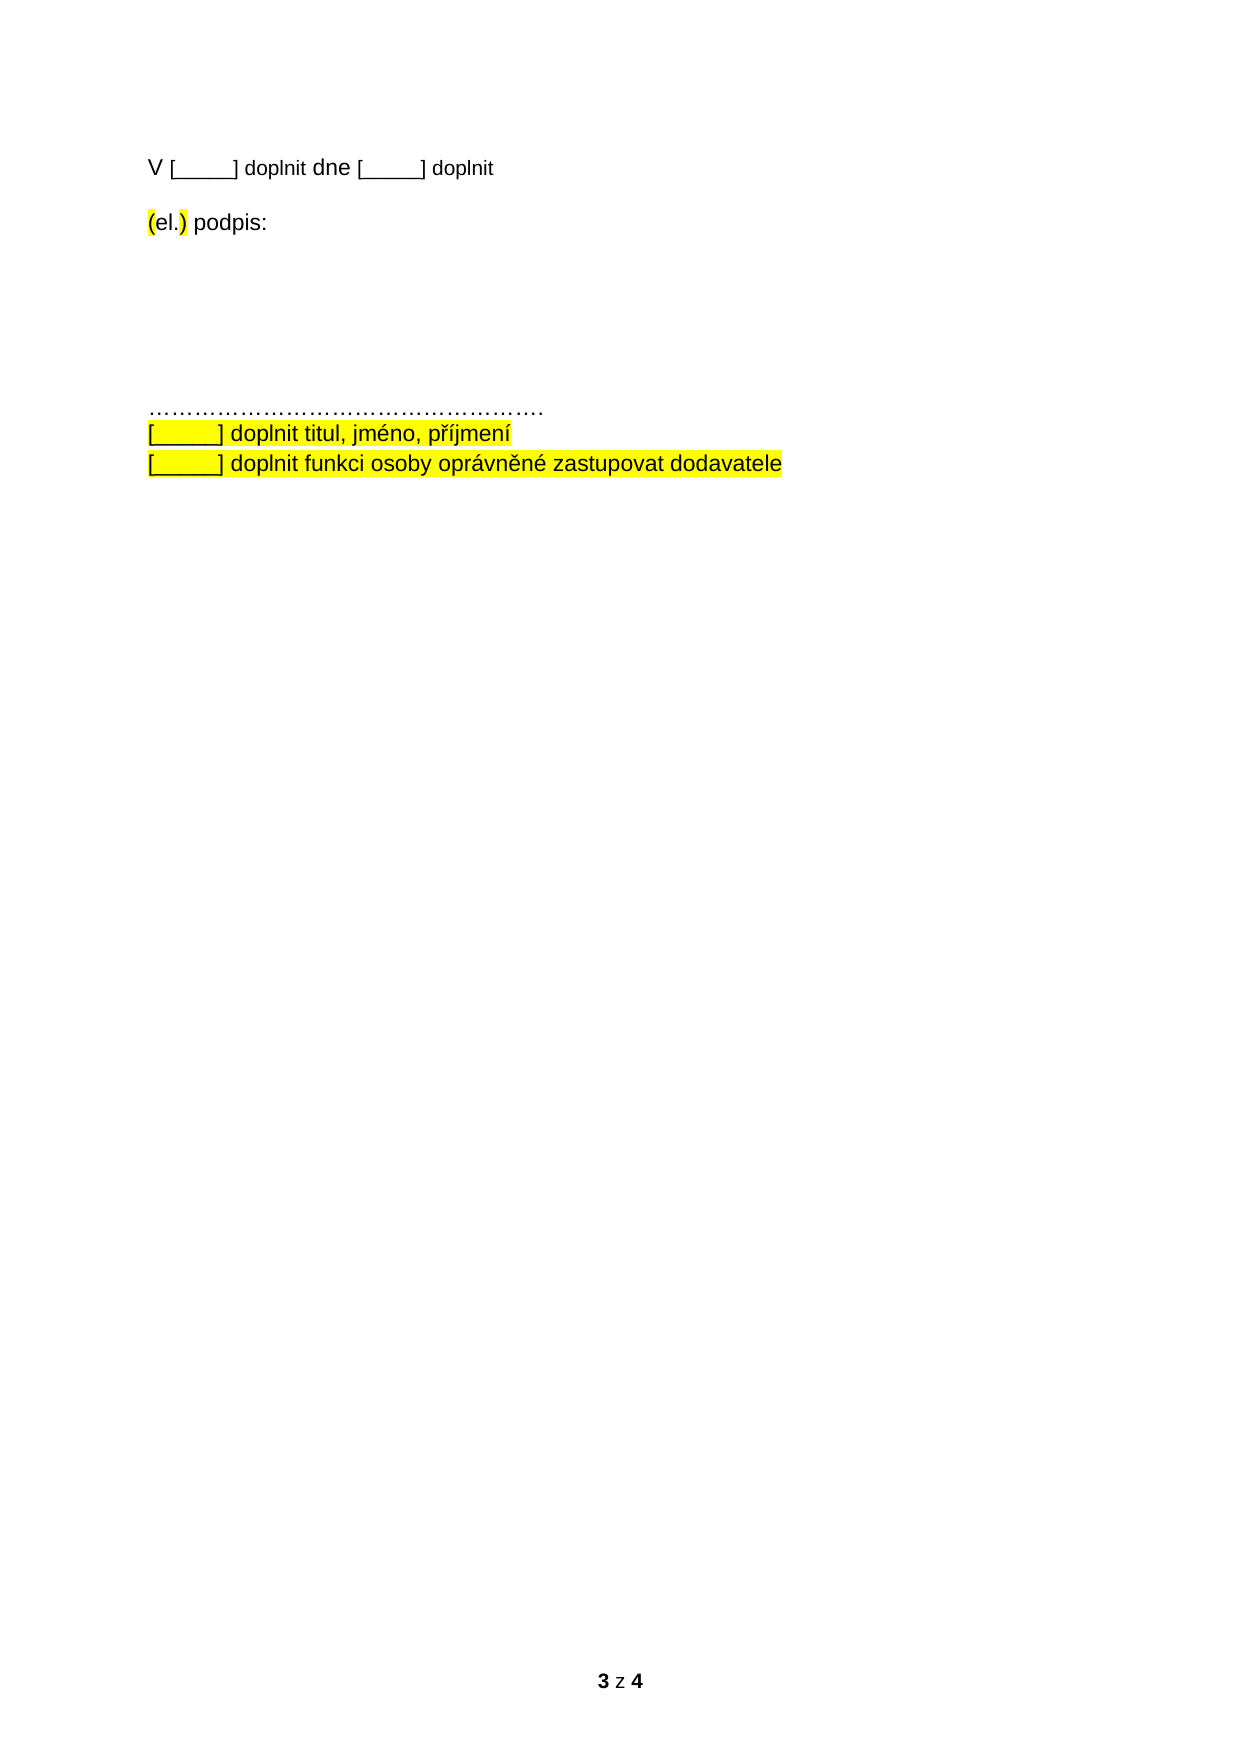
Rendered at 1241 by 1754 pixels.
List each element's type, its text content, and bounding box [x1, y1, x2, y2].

text ……………………………………………. [148, 394, 1093, 420]
text V dne [148, 154, 1093, 180]
text (el.) podpis: [187, 209, 1093, 236]
